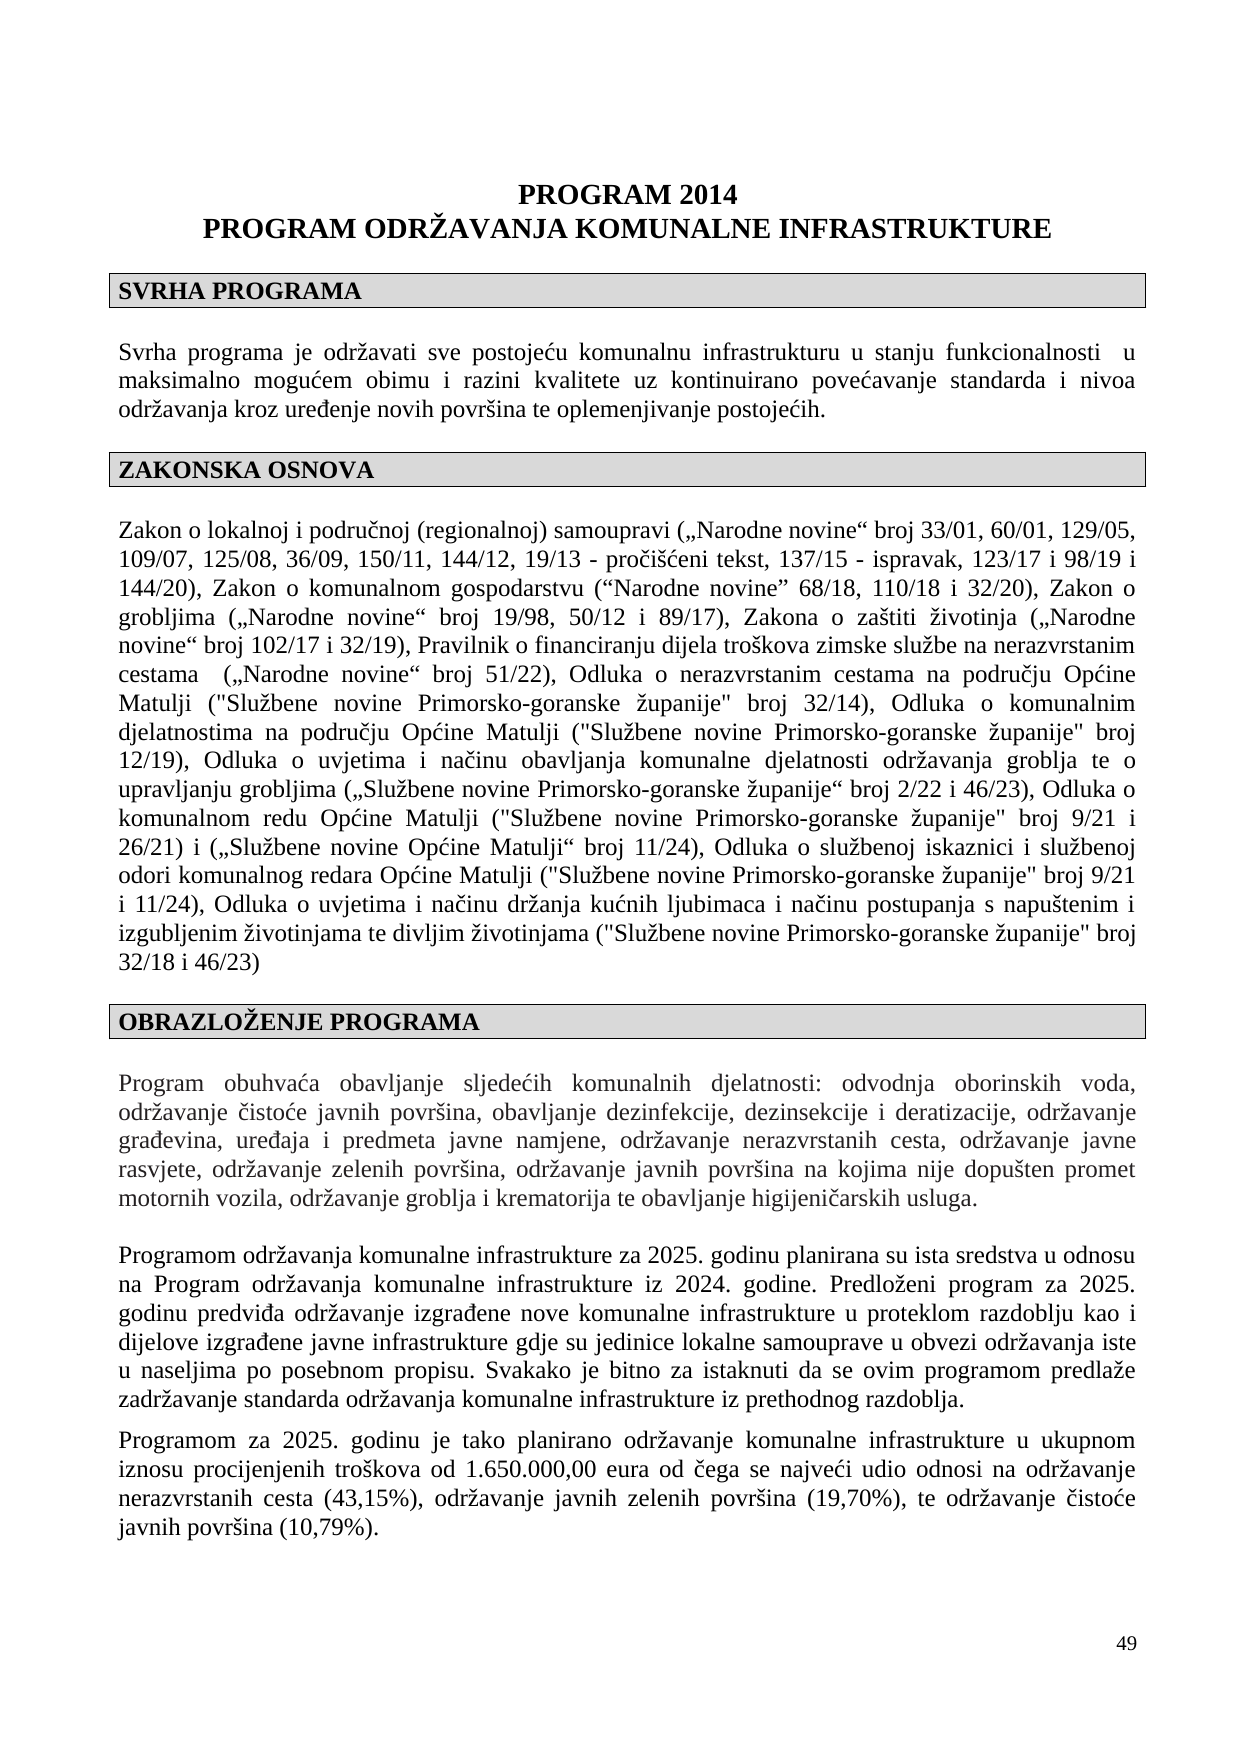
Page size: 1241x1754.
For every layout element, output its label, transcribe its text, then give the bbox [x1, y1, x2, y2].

text Zakon o lokalnoj i područnoj (regionalnoj) samoupravi („Narodne novine“ broj 33/01, 60/01, 129/05, 109/07, 125/08, 36/09, 150/11, 144/12, 19/13 - pročišćeni tekst, 137/15 - ispravak, 123/17 i 98/19 i 144/20), Zakon o komunalnom gospodarstvu (“Narodne novine” 68/18, 110/18 i 32/20), Zakon o grobljima („Narodne novine“ broj 19/98, 50/12 i 89/17), Zakona o zaštiti životinja („Narodne novine“ broj 102/17 i 32/19), Pravilnik o financiranju dijela troškova zimske službe na nerazvrstanim cestama („Narodne novine“ broj 51/22), Odluka o nerazvrstanim cestama na području Općine Matulji ("Službene novine Primorsko-goranske županije" broj 32/14), Odluka o komunalnim djelatnostima na području Općine Matulji ("Službene novine Primorsko-goranske županije" broj 12/19), Odluka o uvjetima i načinu obavljanja komunalne djelatnosti održavanja groblja te o upravljanju grobljima („Službene novine Primorsko-goranske županije“ broj 2/22 i 46/23), Odluka o komunalnom redu Općine Matulji ("Službene novine Primorsko-goranske županije" broj 9/21 i 26/21) i („Službene novine Općine Matulji“ broj 11/24), Odluka o službenoj iskaznici i službenoj odori komunalnog redara Općine Matulji ("Službene novine Primorsko-goranske županije" broj 9/21 i 11/24), Odluka o uvjetima i načinu držanja kućnih ljubimaca i načinu postupanja s napuštenim i izgubljenim životinjama te divljim životinjama ("Službene novine Primorsko-goranske županije" broj 32/18 i 46/23) [118, 516, 1137, 976]
text OBRAZLOŽENJE PROGRAMA [110, 1005, 1145, 1038]
text PROGRAM ODRŽAVANJA KOMUNALNE INFRASTRUKTURE [118, 211, 1137, 244]
text ZAKONSKA OSNOVA [110, 453, 1145, 486]
text PROGRAM 2014 [118, 177, 1137, 211]
text Svrha programa je održavati sve postojeću komunalnu infrastrukturu u stanju funkcionalnosti u maksimalno mogućem obimu i razini kvalitete uz kontinuirano povećavanje standarda i nivoa održavanja kroz uređenje novih površina te oplemenjivanje postojećih. [118, 337, 1137, 423]
text Programom za 2025. godinu je tako planirano održavanje komunalne infrastrukture u ukupnom iznosu procijenjenih troškova od 1.650.000,00 eura od čega se najveći udio odnosi na održavanje nerazvrstanih cesta (43,15%), održavanje javnih zelenih površina (19,70%), te održavanje čistoće javnih površina (10,79%). [118, 1426, 1137, 1541]
text SVRHA PROGRAMA [110, 274, 1145, 307]
text Program obuhvaća obavljanje sljedećih komunalnih djelatnosti: odvodnja oborinskih voda, održavanje čistoće javnih površina, obavljanje dezinfekcije, dezinsekcije i deratizacije, održavanje građevina, uređaja i predmeta javne namjene, održavanje nerazvrstanih cesta, održavanje javne rasvjete, održavanje zelenih površina, održavanje javnih površina na kojima nije dopušten promet motornih vozila, održavanje groblja i krematorija te obavljanje higijeničarskih usluga. [118, 1068, 1137, 1212]
text Programom održavanja komunalne infrastrukture za 2025. godinu planirana su ista sredstva u odnosu na Program održavanja komunalne infrastrukture iz 2024. godine. Predloženi program za 2025. godinu predviđa održavanje izgrađene nove komunalne infrastrukture u proteklom razdoblju kao i dijelove izgrađene javne infrastrukture gdje su jedinice lokalne samouprave u obvezi održavanja iste u naseljima po posebnom propisu. Svakako je bitno za istaknuti da se ovim programom predlaže zadržavanje standarda održavanja komunalne infrastrukture iz prethodnog razdoblja. [118, 1241, 1137, 1413]
